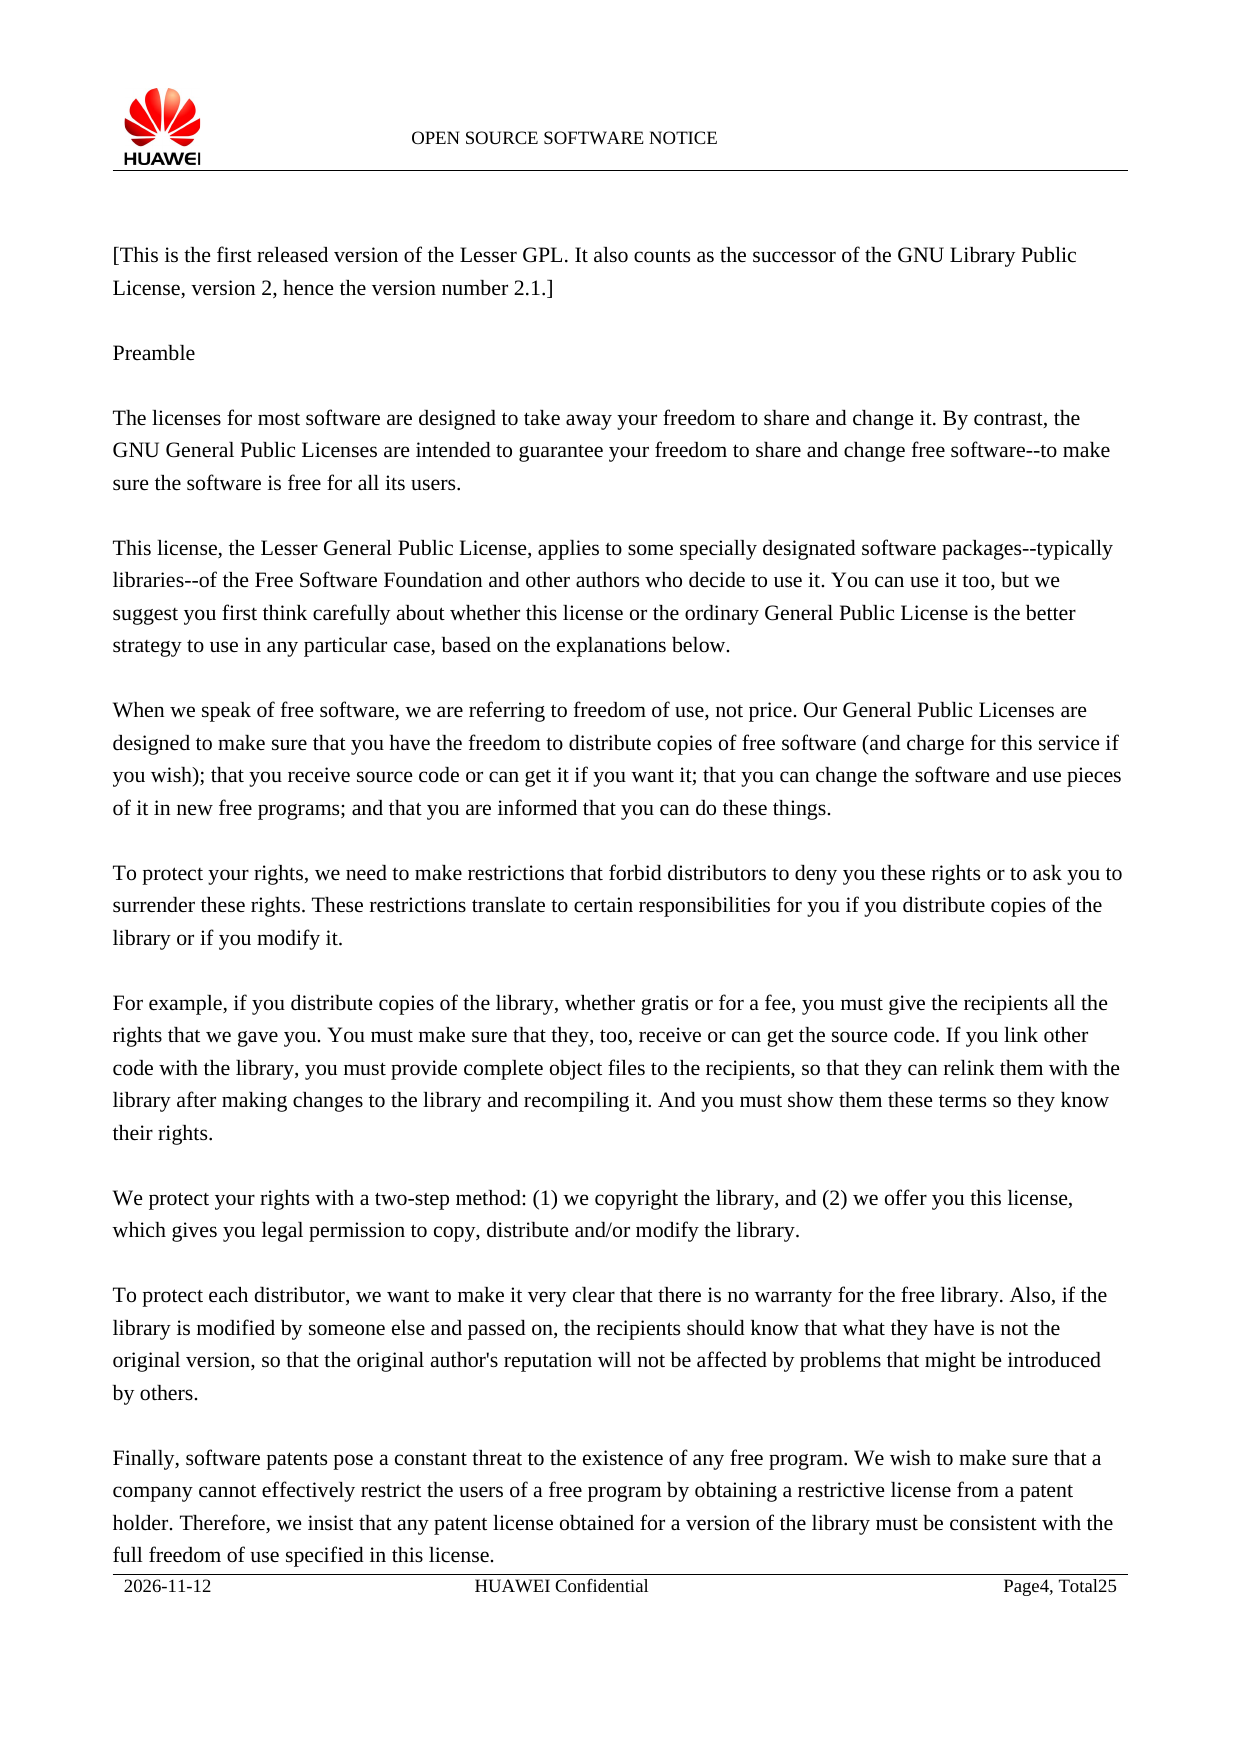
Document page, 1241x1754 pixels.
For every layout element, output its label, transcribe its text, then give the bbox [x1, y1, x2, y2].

picture [124, 88, 201, 165]
